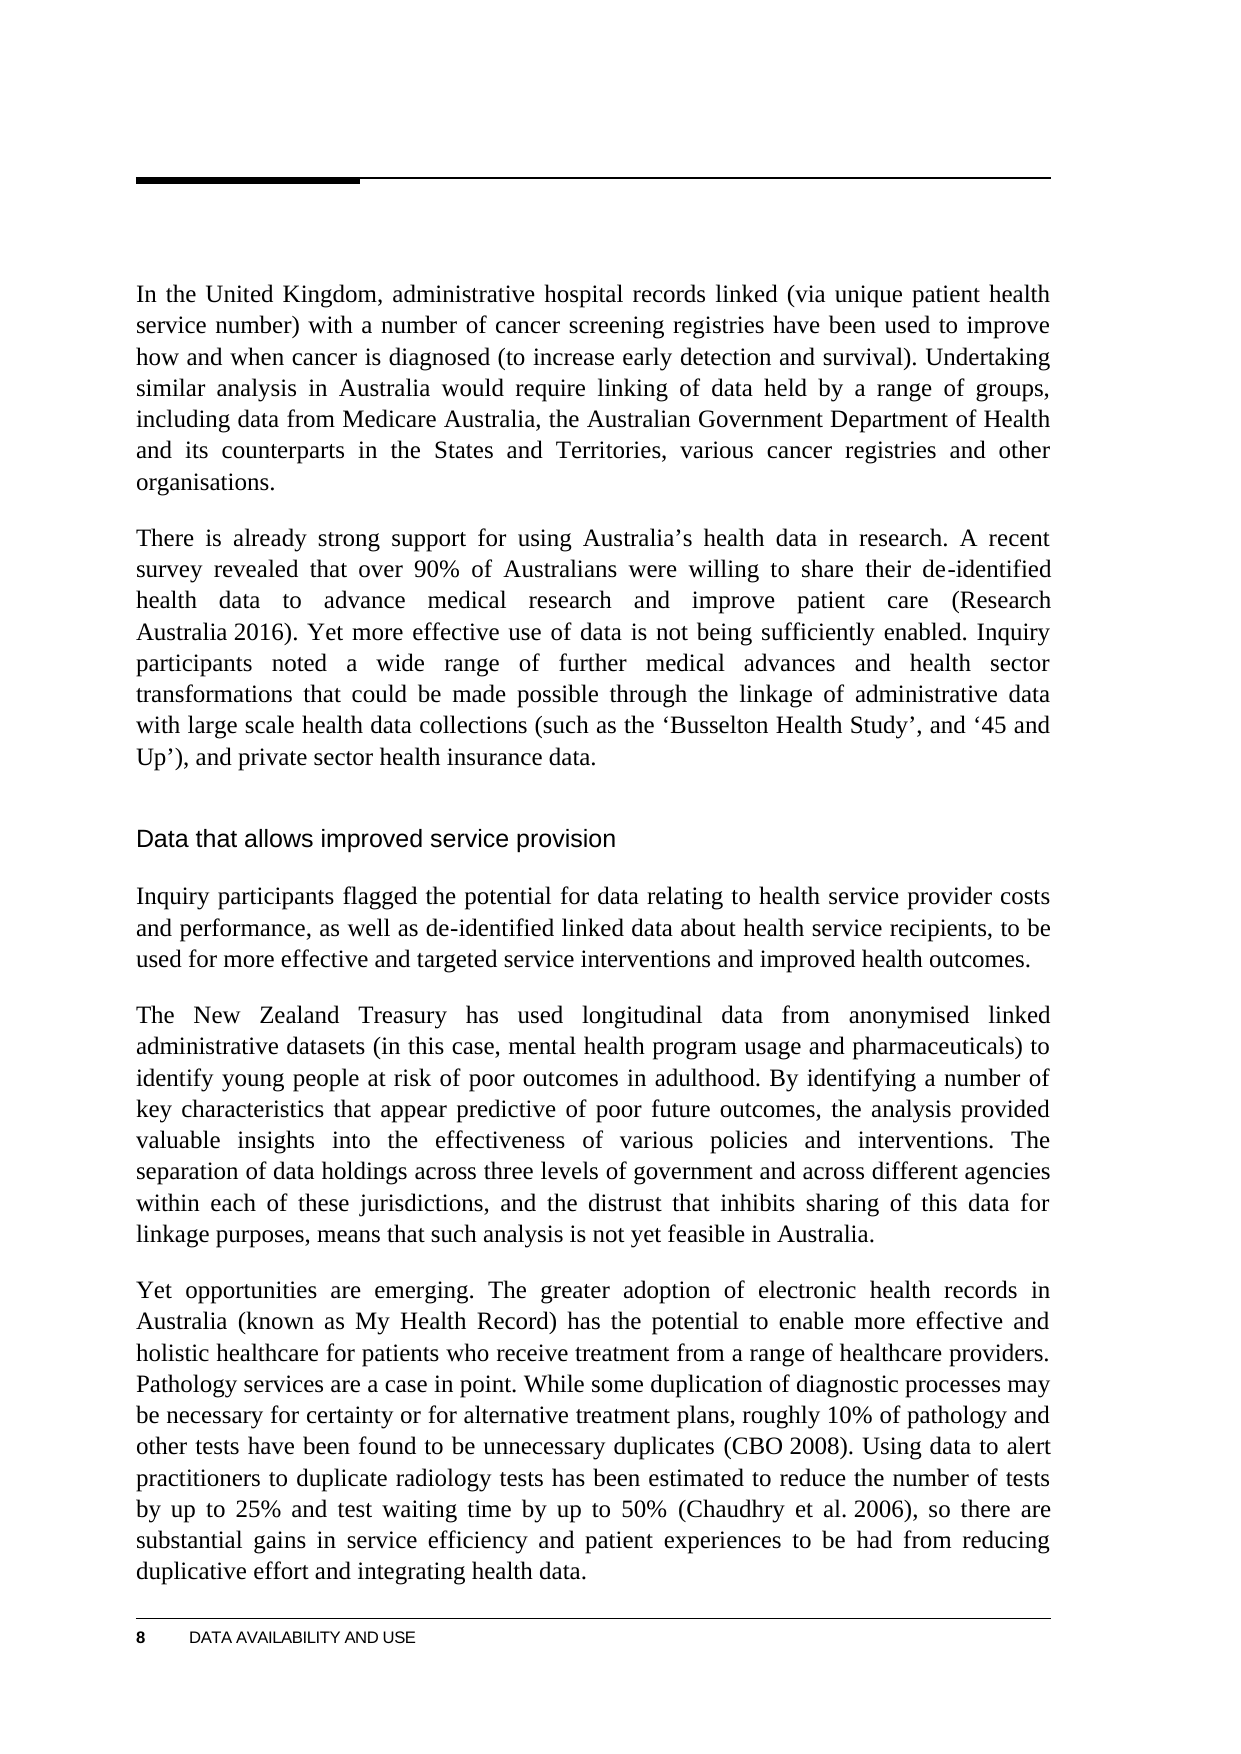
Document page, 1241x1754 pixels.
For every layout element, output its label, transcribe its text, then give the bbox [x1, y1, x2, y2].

text There is already strong support for using Australia’s health data in research. A recent survey revealed that over 90% of Australians were willing to share their de-identified health data to advance medical research and improve patient care (Research Australia 2016). Yet more effective use of data is not being sufficiently enabled. Inquiry participants noted a wide range of further medical advances and health sector transformations that could be made possible through the linkage of administrative data with large scale health data collections (such as the ‘Busselton Health Study’, and ‘45 and Up’), and private sector health insurance data. [136, 521, 1051, 771]
text Inquiry participants flagged the potential for data relating to health service provider costs and performance, as well as de-identified linked data about health service recipients, to be used for more effective and targeted service interventions and improved health outcomes. [136, 879, 1051, 973]
subtitle Data that allows improved service provision [136, 821, 1051, 854]
text Yet opportunities are emerging. The greater adoption of electronic health records in Australia (known as My Health Record) has the potential to enable more effective and holistic healthcare for patients who receive treatment from a range of healthcare providers. Pathology services are a case in point. While some duplication of diagnostic processes may be necessary for certainty or for alternative treatment plans, roughly 10% of pathology and other tests have been found to be unnecessary duplicates (CBO 2008). Using data to alert practitioners to duplicate radiology tests has been estimated to reduce the number of tests by up to 25% and test waiting time by up to 50% (Chaudhry et al. 2006), so there are substantial gains in service efficiency and patient experiences to be had from reducing duplicative effort and integrating health data. [136, 1273, 1051, 1585]
list In the United Kingdom, administrative hospital records linked (via unique patient health service number) with a number of cancer screening registries have been used to improve how and when cancer is diagnosed (to increase early detection and survival). Undertaking similar analysis in Australia would require linking of data held by a range of groups, including data from Medicare Australia, the Australian Government Department of Health and its counterparts in the States and Territories, various cancer registries and other organisations. [136, 277, 1051, 496]
text The New Zealand Treasury has used longitudinal data from anonymised linked administrative datasets (in this case, mental health program usage and pharmaceuticals) to identify young people at risk of poor outcomes in adulthood. By identifying a number of key characteristics that appear predictive of poor future outcomes, the analysis provided valuable insights into the effectiveness of various policies and interventions. The separation of data holdings across three levels of government and across different agencies within each of these jurisdictions, and the distrust that inhibits sharing of this data for linkage purposes, means that such analysis is not yet feasible in Australia. [136, 998, 1051, 1248]
